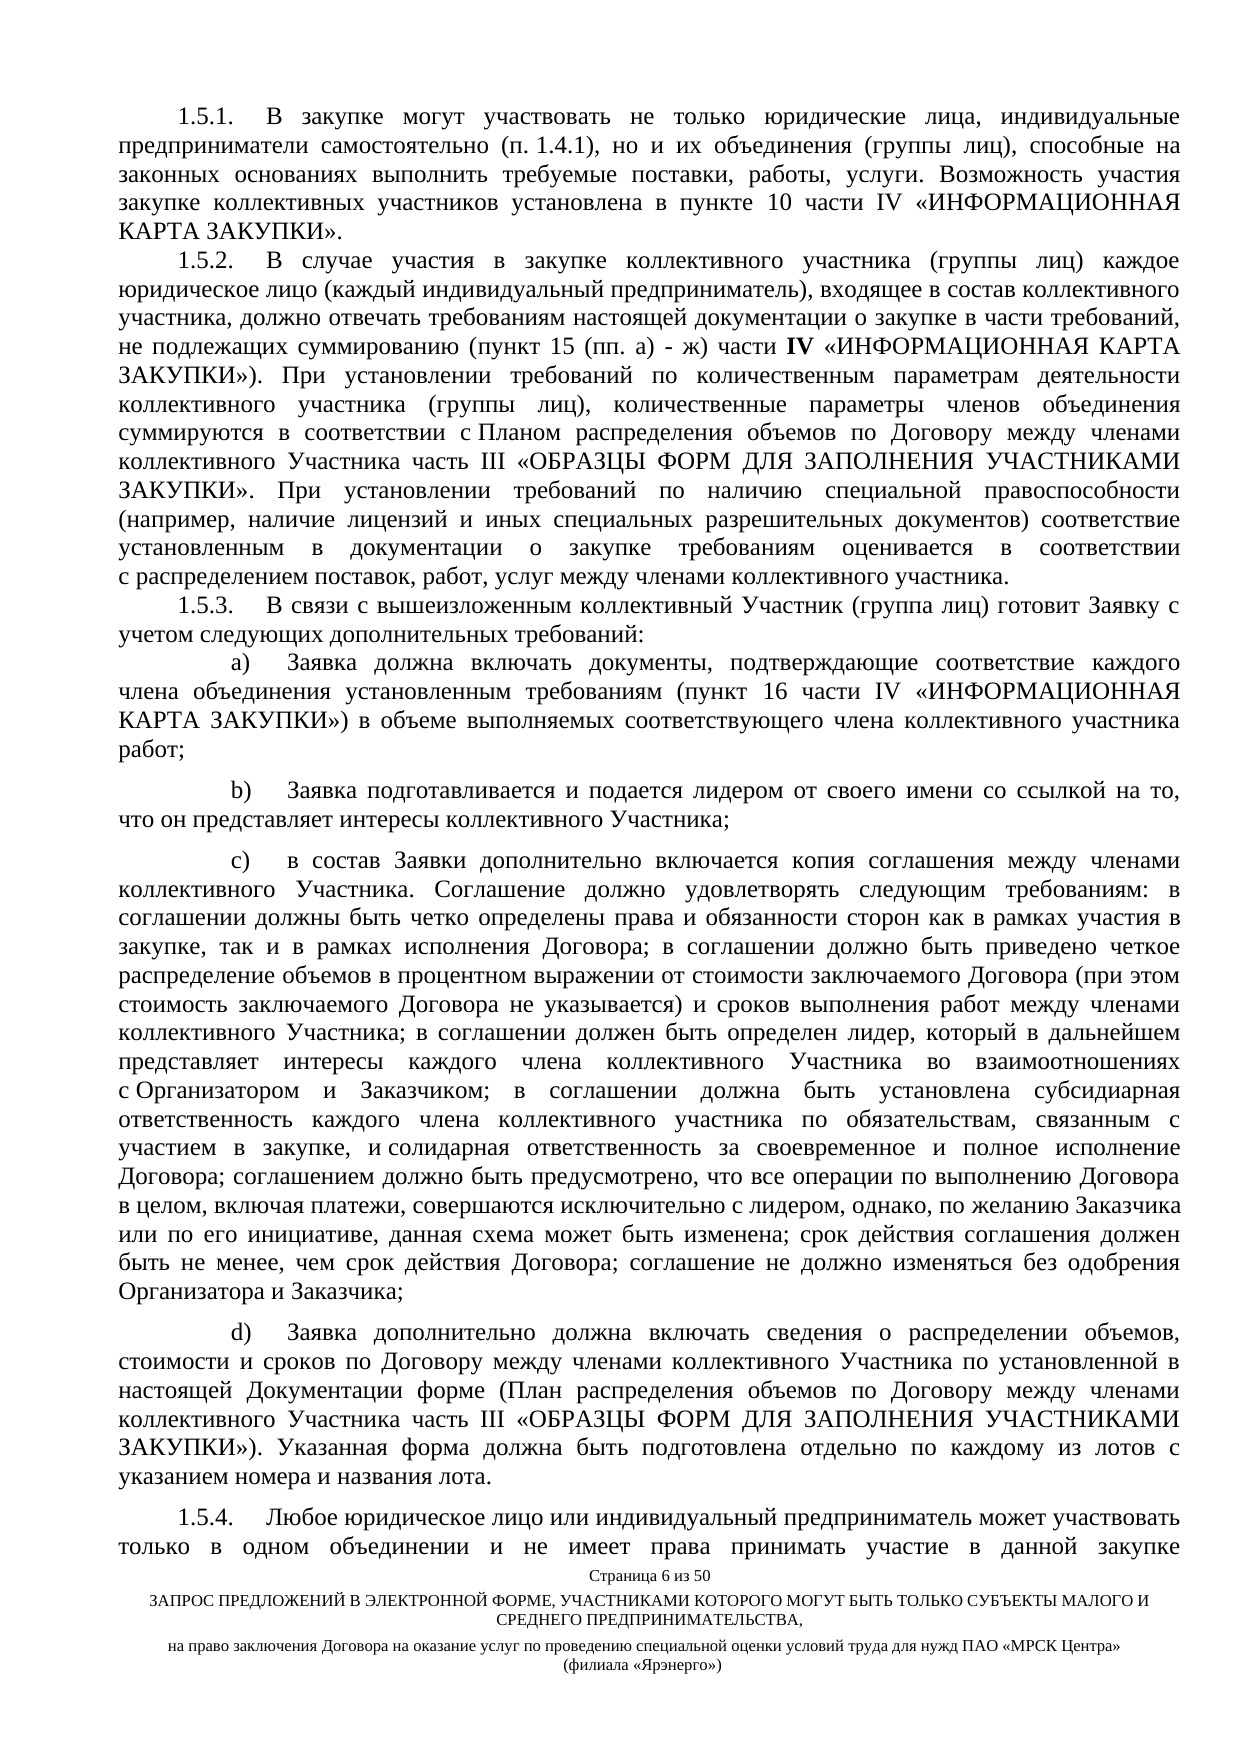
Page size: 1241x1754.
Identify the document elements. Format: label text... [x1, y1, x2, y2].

list Заявка подготавливается и подается лидером от своего имени со ссылкой на то, что он представляет интересы коллективного Участника; [118, 775, 1181, 832]
subtitle В закупке могут участвовать не только юридические лица, индивидуальные предприниматели самостоятельно (п. 1.4.1), но и их объединения (группы лиц), способные на законных основаниях выполнить требуемые поставки, работы, услуги. Возможность участия закупке коллективных участников установлена в пункте 10 части IV «ИНФОРМАЦИОННАЯ КАРТА ЗАКУПКИ». [118, 101, 1181, 245]
subtitle В связи с вышеизложенным коллективный Участник (группа лиц) готовит Заявку с учетом следующих дополнительных требований: [118, 590, 1181, 647]
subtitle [118, 1502, 1181, 1560]
list Заявка должна включать документы, подтверждающие соответствие каждого члена объединения установленным требованиям (пункт 16 части IV «ИНФОРМАЦИОННАЯ КАРТА ЗАКУПКИ») в объеме выполняемых соответствующего члена коллективного участника работ; [118, 647, 1181, 762]
list Заявка дополнительно должна включать сведения о распределении объемов, стоимости и сроков по Договору между членами коллективного Участника по установленной в настоящей Документации форме (План распределения объемов по Договору между членами коллективного Участника часть III «ОБРАЗЦЫ ФОРМ ДЛЯ ЗАПОЛНЕНИЯ УЧАСТНИКАМИ ЗАКУПКИ»). Указанная форма должна быть подготовлена отдельно по каждому из лотов с указанием номера и названия лота. [118, 1317, 1181, 1490]
subtitle В случае участия в закупке коллективного участника (группы лиц) каждое юридическое лицо (каждый индивидуальный предприниматель), входящее в состав коллективного участника, должно отвечать требованиям настоящей документации о закупке в части требований, не подлежащих суммированию (пункт 15 (пп. а) - ж) части IV «ИНФОРМАЦИОННАЯ КАРТА ЗАКУПКИ»). При установлении требований по количественным параметрам деятельности коллективного участника (группы лиц), количественные параметры членов объединения суммируются в соответствии с Планом распределения объемов по Договору между членами коллективного Участника часть III «ОБРАЗЦЫ ФОРМ ДЛЯ ЗАПОЛНЕНИЯ УЧАСТНИКАМИ ЗАКУПКИ». При установлении требований по наличию специальной правоспособности (например, наличие лицензий и иных специальных разрешительных документов) соответствие установленным в документации о закупке требованиям оценивается в соответствии с распределением поставок, работ, услуг между членами коллективного участника. [118, 245, 1181, 590]
list в состав Заявки дополнительно включается копия соглашения между членами коллективного Участника. Соглашение должно удовлетворять следующим требованиям: в соглашении должны быть четко определены права и обязанности сторон как в рамках участия в закупке, так и в рамках исполнения Договора; в соглашении должно быть приведено четкое распределение объемов в процентном выражении от стоимости заключаемого Договора (при этом стоимость заключаемого Договора не указывается) и сроков выполнения работ между членами коллективного Участника; в соглашении должен быть определен лидер, который в дальнейшем представляет интересы каждого члена коллективного Участника во взаимоотношениях с Организатором и Заказчиком; в соглашении должна быть установлена субсидиарная ответственность каждого члена коллективного участника по обязательствам, связанным с участием в закупке, и солидарная ответственность за своевременное и полное исполнение Договора; соглашением должно быть предусмотрено, что все операции по выполнению Договора в целом, включая платежи, совершаются исключительно с лидером, однако, по желанию Заказчика или по его инициативе, данная схема может быть изменена; срок действия соглашения должен быть не менее, чем срок действия Договора; соглашение не должно изменяться без одобрения Организатора и Заказчика; [118, 845, 1181, 1305]
